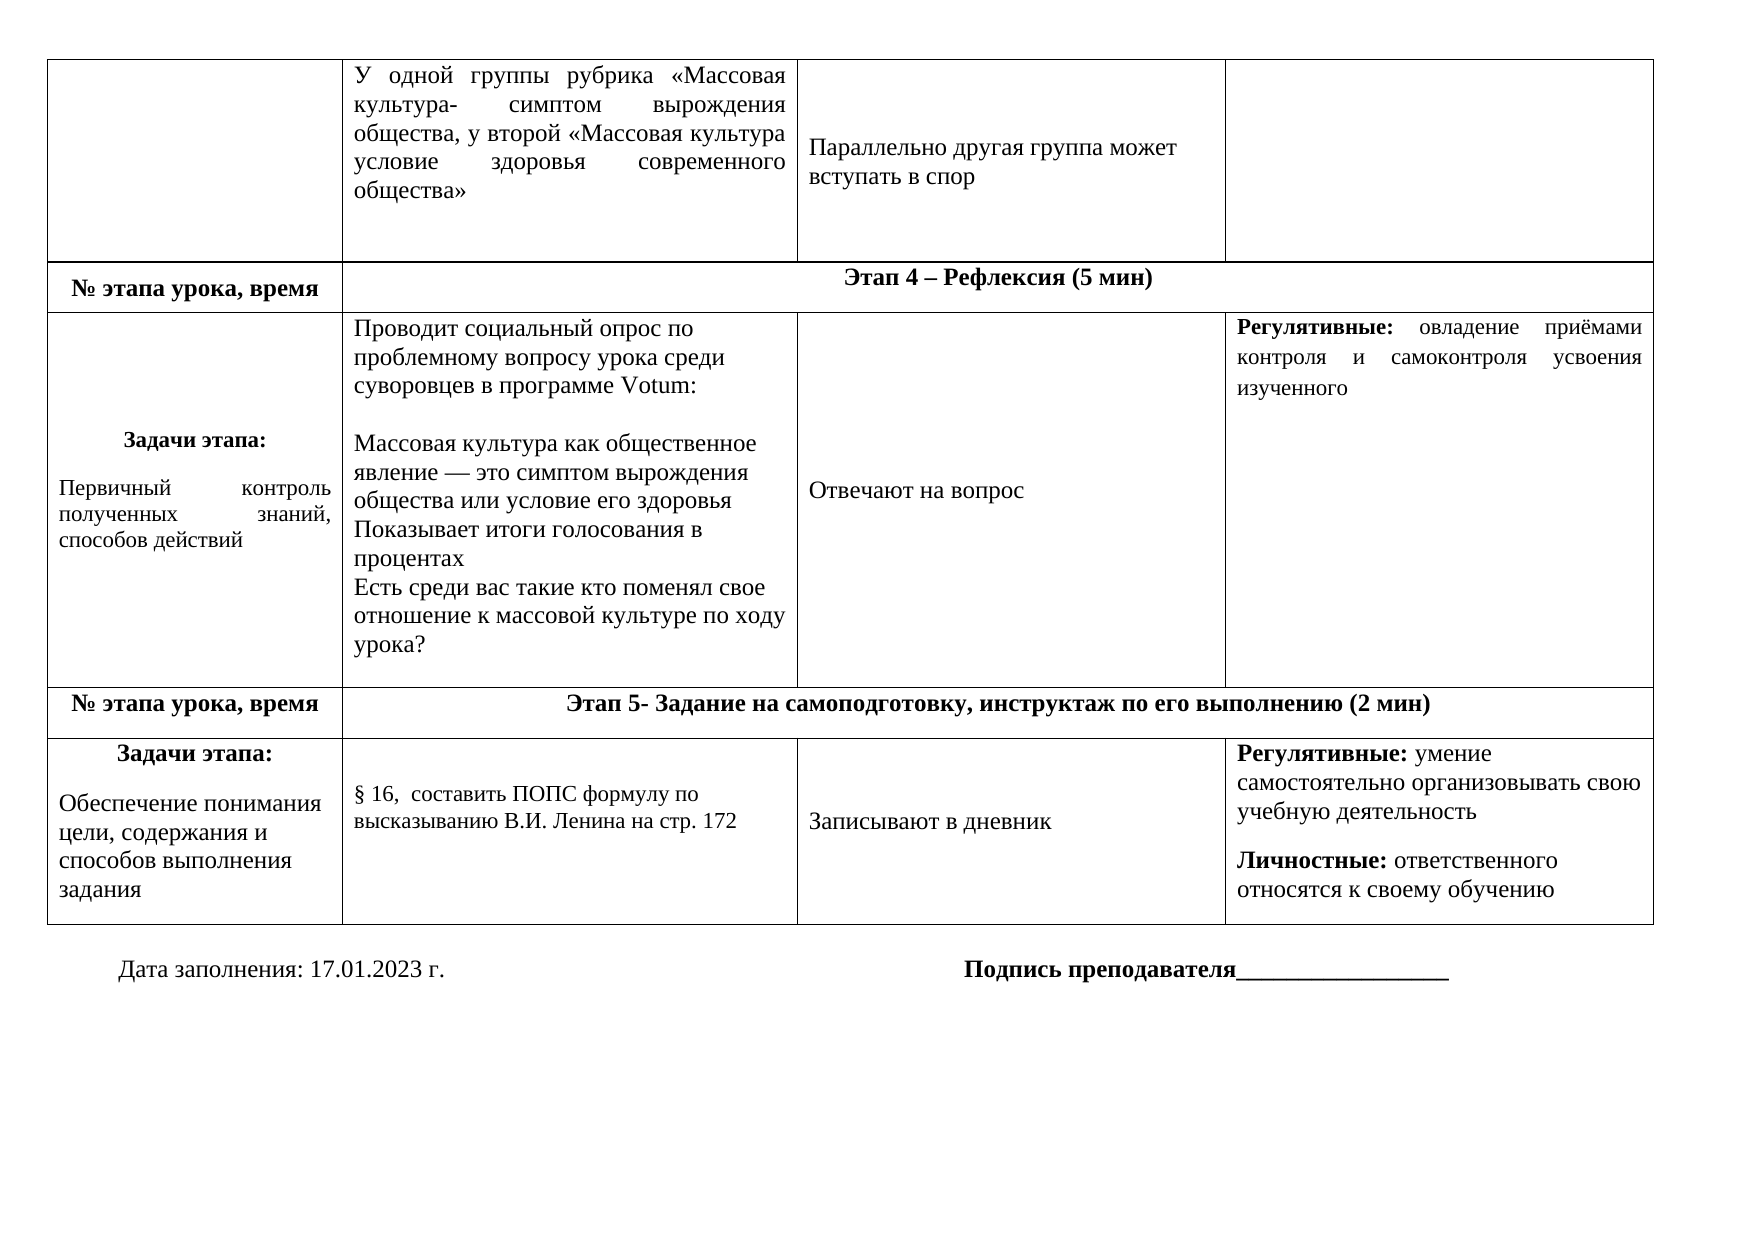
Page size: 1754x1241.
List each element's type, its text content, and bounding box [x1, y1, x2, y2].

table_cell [48, 60, 342, 261]
table_cell № этапа урока, время [48, 263, 342, 312]
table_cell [343, 60, 797, 261]
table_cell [1226, 60, 1653, 261]
table_cell Задачи этапа: Обеспечение понимания цели, содержания и способов выполнения задания [48, 739, 342, 924]
table_cell Этап 5- Задание на самоподготовку, инструктаж по его выполнению (2 мин) [343, 688, 1653, 737]
table_cell Задачи этапа: Первичный контроль полученных знаний, способов действий [48, 313, 342, 687]
table_cell Регулятивные: умение самостоятельно организовывать свою учебную деятельность Личностные: ответственного относятся к своему обучению [1226, 739, 1653, 924]
text Дата заполнения: 17.01.2023 г. Подпись преподавателя_________________ [118, 954, 1636, 982]
table_cell Этап 4 – Рефлексия (5 мин) [343, 263, 1653, 312]
table_cell Проводит социальный опрос по проблемному вопросу урока среди суворовцев в программе Votum: Массовая культура как общественное явление — это симптом вырождения общества или условие его здоровья Показывает итоги голосования в процентах Есть среди вас такие кто поменял свое отношение к массовой культуре по ходу урока? [343, 313, 797, 687]
table_cell Регулятивные: овладение приёмами контроля и самоконтроля усвоения изученного [1226, 313, 1653, 687]
table_cell Отвечают на вопрос [798, 313, 1225, 687]
table_cell Записывают в дневник [798, 739, 1225, 924]
table_cell № этапа урока, время [48, 688, 342, 737]
table_cell § 16, составить ПОПС формулу по высказыванию В.И. Ленина на стр. 172 [343, 739, 797, 924]
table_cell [798, 60, 1225, 261]
